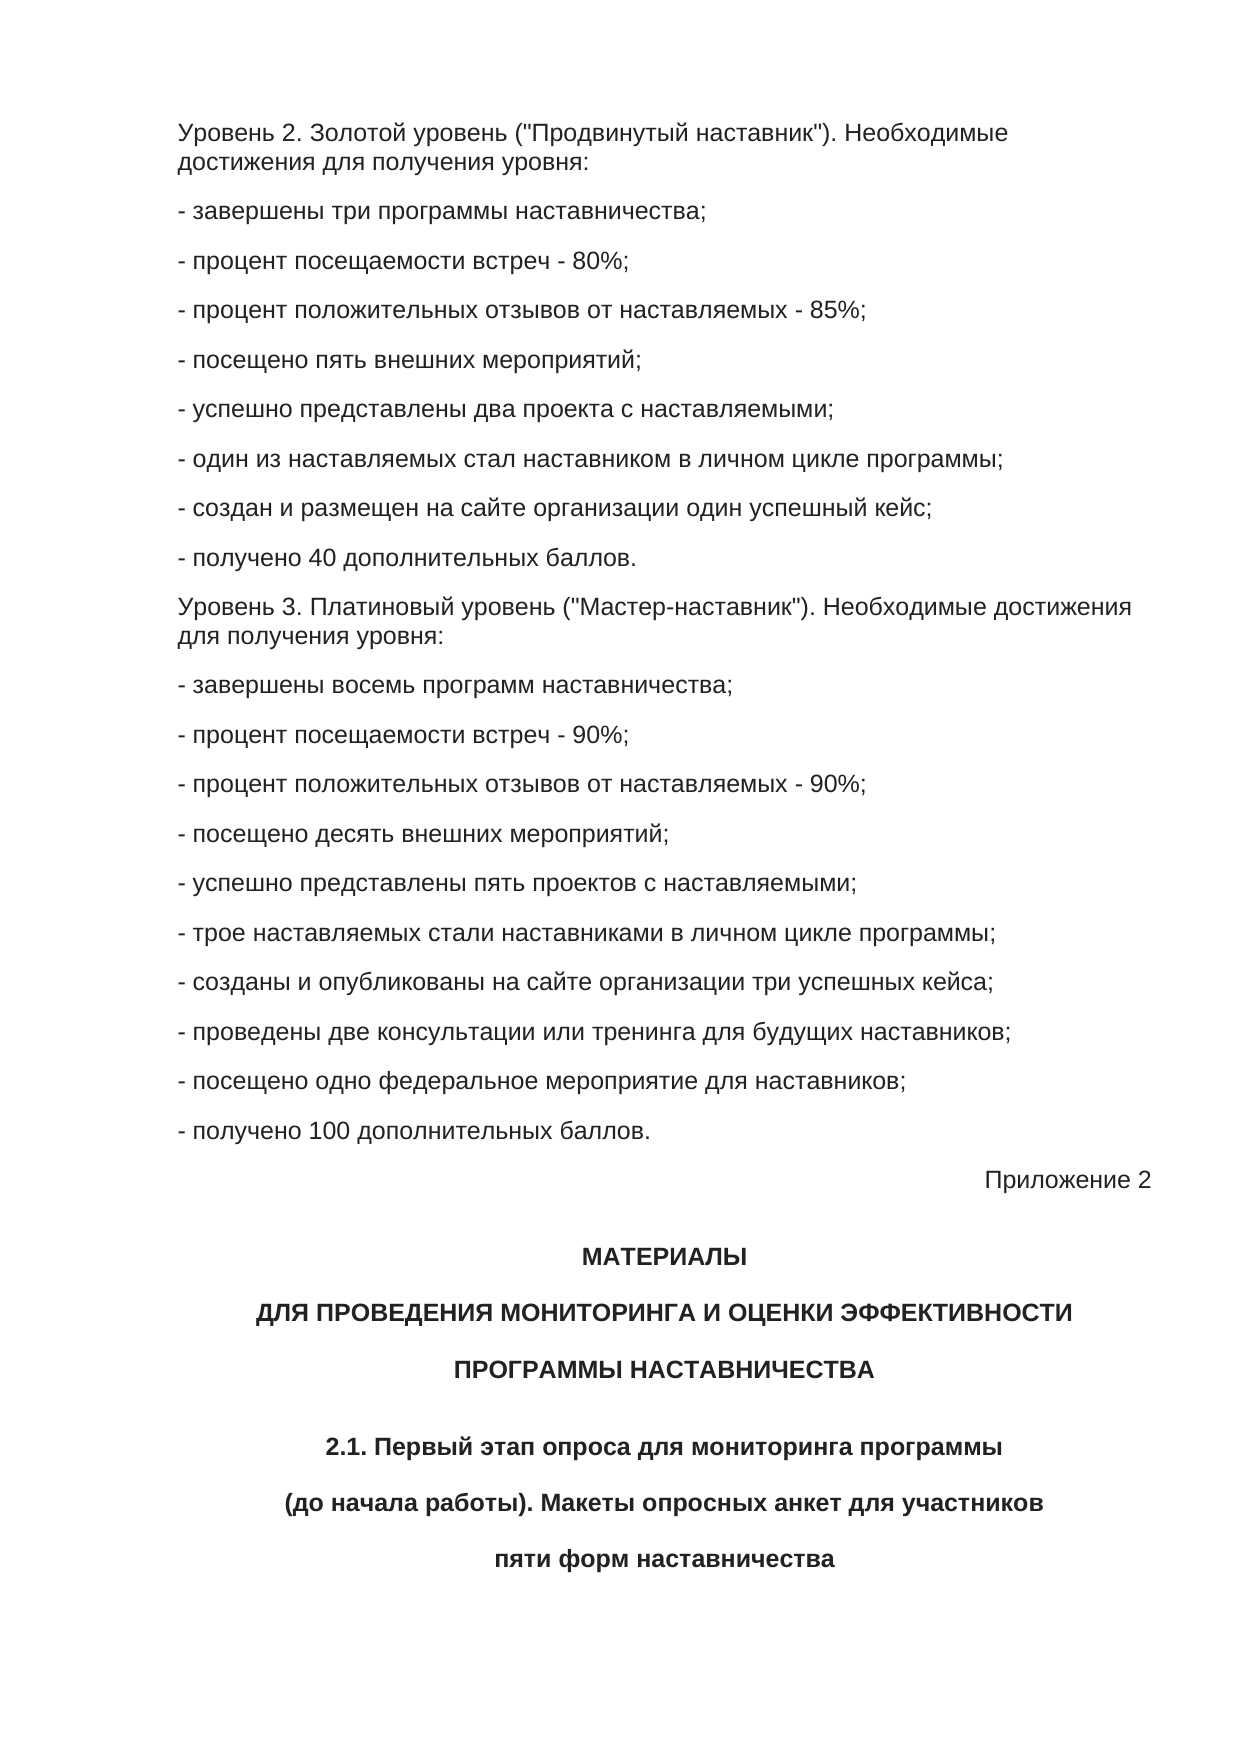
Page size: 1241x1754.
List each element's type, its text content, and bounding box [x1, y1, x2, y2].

text - проведены две консультации или тренинга для будущих наставников; [177, 1017, 1152, 1046]
text - завершены три программы наставничества; [177, 196, 1152, 225]
text - завершены восемь программ наставничества; [177, 670, 1152, 699]
text - процент посещаемости встреч - 80%; [177, 246, 1152, 274]
text - успешно представлены пять проектов с наставляемыми; [177, 868, 1152, 897]
text - посещено десять внешних мероприятий; [177, 819, 1152, 848]
text - посещено одно федеральное мероприятие для наставников; [177, 1066, 1152, 1095]
text - процент посещаемости встреч - 90%; [177, 720, 1152, 749]
text Приложение 2 [177, 1165, 1152, 1194]
text - посещено пять внешних мероприятий; [177, 345, 1152, 373]
text Уровень 3. Платиновый уровень ("Мастер-наставник"). Необходимые достижения для получения уровня: [177, 592, 1152, 650]
text - созданы и опубликованы на сайте организации три успешных кейса; [177, 967, 1152, 996]
text 2.1. Первый этап опроса для мониторинга программы (до начала работы). Макеты опросных анкет для участников пяти форм наставничества [177, 1404, 1152, 1573]
text Уровень 2. Золотой уровень ("Продвинутый наставник"). Необходимые достижения для получения уровня: [177, 118, 1152, 176]
text - один из наставляемых стал наставником в личном цикле программы; [177, 444, 1152, 472]
text - процент положительных отзывов от наставляемых - 90%; [177, 769, 1152, 798]
text - трое наставляемых стали наставниками в личном цикле программы; [177, 918, 1152, 947]
text - создан и размещен на сайте организации один успешный кейс; [177, 493, 1152, 522]
text - получено 40 дополнительных баллов. [177, 543, 1152, 571]
text - успешно представлены два проекта с наставляемыми; [177, 394, 1152, 423]
text МАТЕРИАЛЫ ДЛЯ ПРОВЕДЕНИЯ МОНИТОРИНГА И ОЦЕНКИ ЭФФЕКТИВНОСТИ ПРОГРАММЫ НАСТАВНИЧЕСТВА [177, 1215, 1152, 1383]
text - процент положительных отзывов от наставляемых - 85%; [177, 295, 1152, 324]
text - получено 100 дополнительных баллов. [177, 1116, 1152, 1144]
